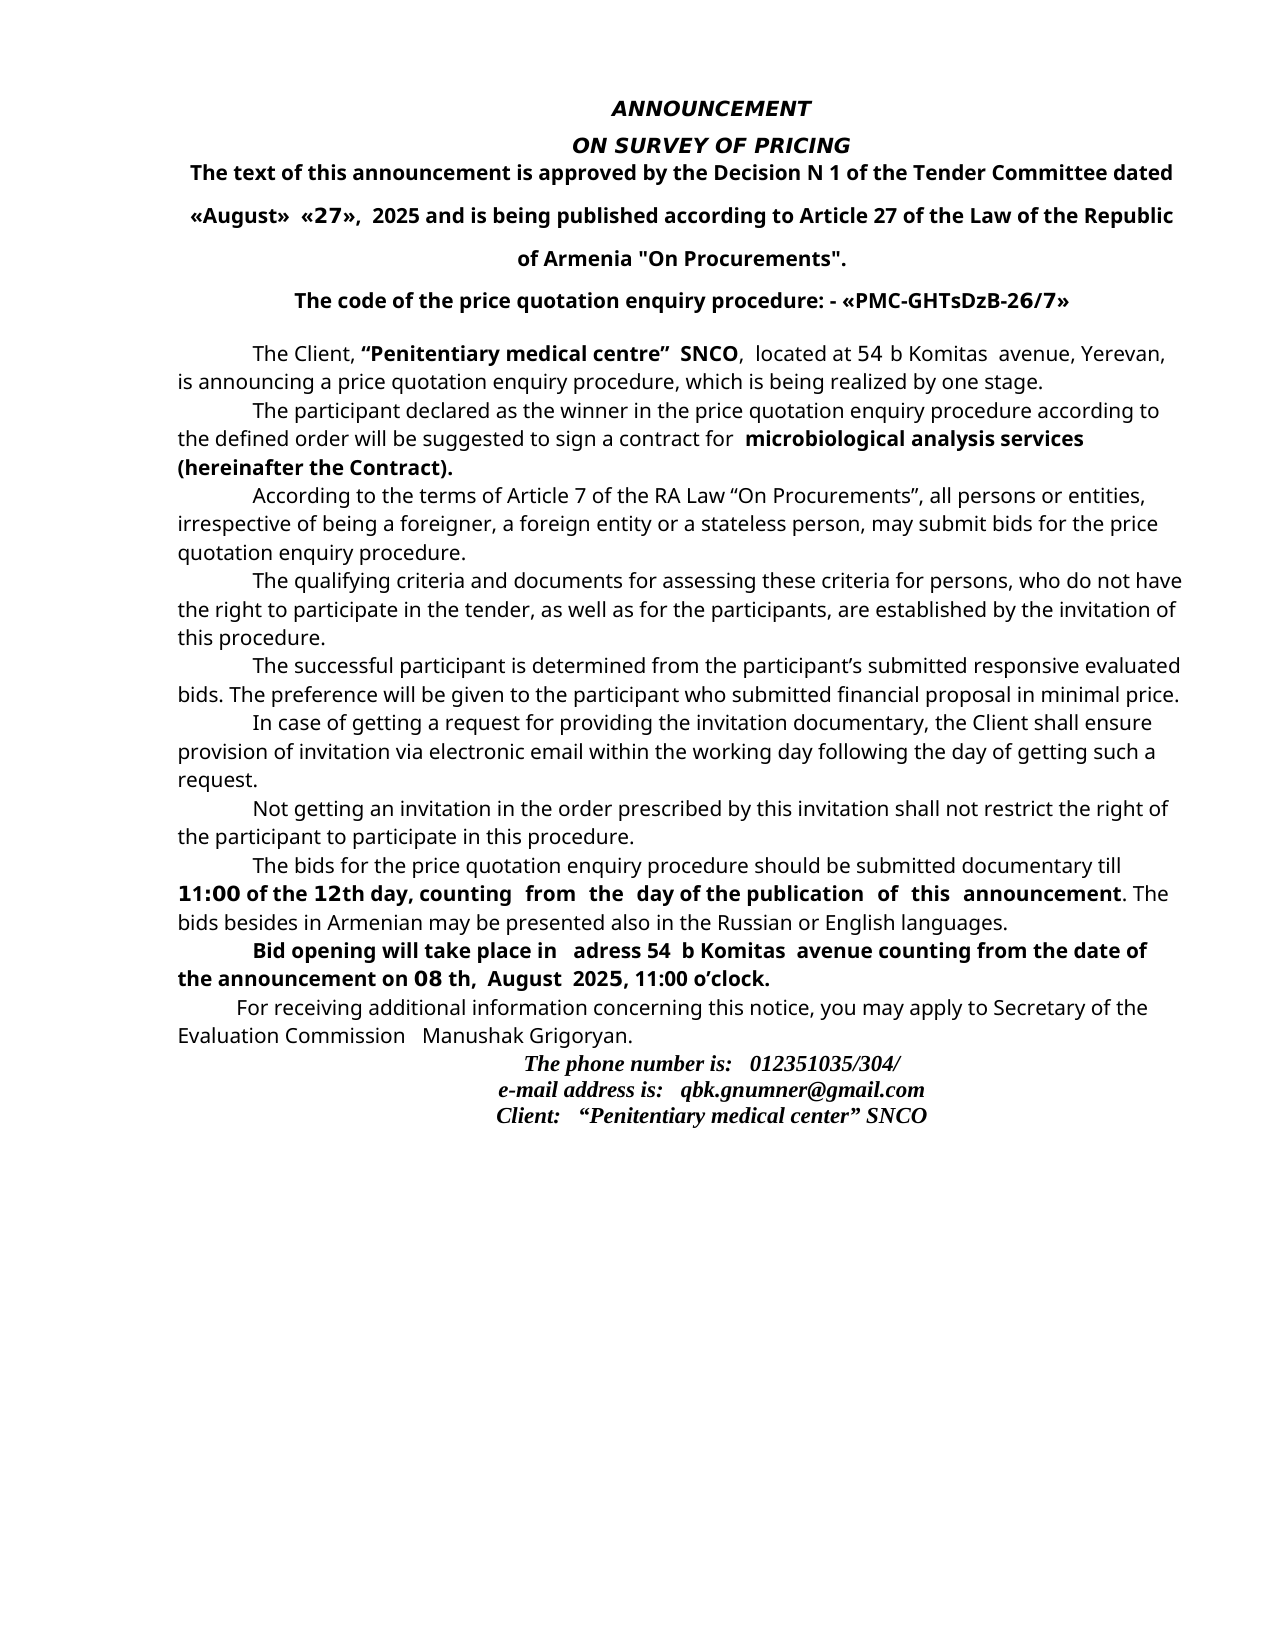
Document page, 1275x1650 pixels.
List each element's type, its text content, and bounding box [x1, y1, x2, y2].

text Not getting an invitation in the order prescribed by this invitation shall not restrict the right of the participant to participate in this procedure. [177, 794, 1186, 851]
text The successful participant is determined from the participant’s submitted responsive evaluated bids. The preference will be given to the participant who submitted financial proposal in minimal price. [177, 652, 1186, 708]
text The code of the price quotation enquiry procedure: - «PMC-GHTsDzB-26/7» [177, 286, 1186, 315]
text ON SURVEY OF PRICING [177, 134, 1186, 158]
text According to the terms of Article 7 of the RA Law “On Procurements”, all persons or entities, irrespective of being a foreigner, a foreign entity or a stateless person, may submit bids for the price quotation enquiry procedure. [177, 481, 1186, 566]
text The phone number is: 012351035/304/ [177, 1050, 1187, 1076]
text Client: “Penitentiary medical center” SNCO [177, 1102, 1187, 1129]
text For receiving additional information concerning this notice, you may apply to Secretary of the Evaluation Commission Manushak Grigoryan. [177, 993, 1187, 1050]
text The text of this announcement is approved by the Decision N 1 of the Tender Committee dated «August» «27», 2025 and is being published according to Article 27 of the Law of the Republic of Armenia "On Procurements". [177, 158, 1186, 272]
text The Client, “Penitentiary medical centre” SNCO, located at 54 b Komitas avenue, Yerevan, is announcing a price quotation enquiry procedure, which is being realized by one stage. [177, 339, 1186, 396]
text ANNOUNCEMENT [177, 97, 1186, 122]
text Bid opening will take place in adress 54 b Komitas avenue counting from the date of the announcement on 08 th, August 2025, 11:00 o’clock. [177, 936, 1186, 993]
text e-mail address is: qbk.gnumner@gmail.com [177, 1076, 1187, 1102]
text The qualifying criteria and documents for assessing these criteria for persons, who do not have the right to participate in the tender, as well as for the participants, are established by the invitation of this procedure. [177, 566, 1186, 652]
text The participant declared as the winner in the price quotation enquiry procedure according to the defined order will be suggested to sign a contract for microbiological analysis services (hereinafter the Contract). [177, 396, 1186, 481]
text In case of getting a request for providing the invitation documentary, the Client shall ensure provision of invitation via electronic email within the working day following the day of getting such a request. [177, 708, 1186, 794]
text The bids for the price quotation enquiry procedure should be submitted documentary till 11:00 of the 12th day, counting from the day of the publication of this announcement. The bids besides in Armenian may be presented also in the Russian or English languages. [177, 851, 1186, 936]
